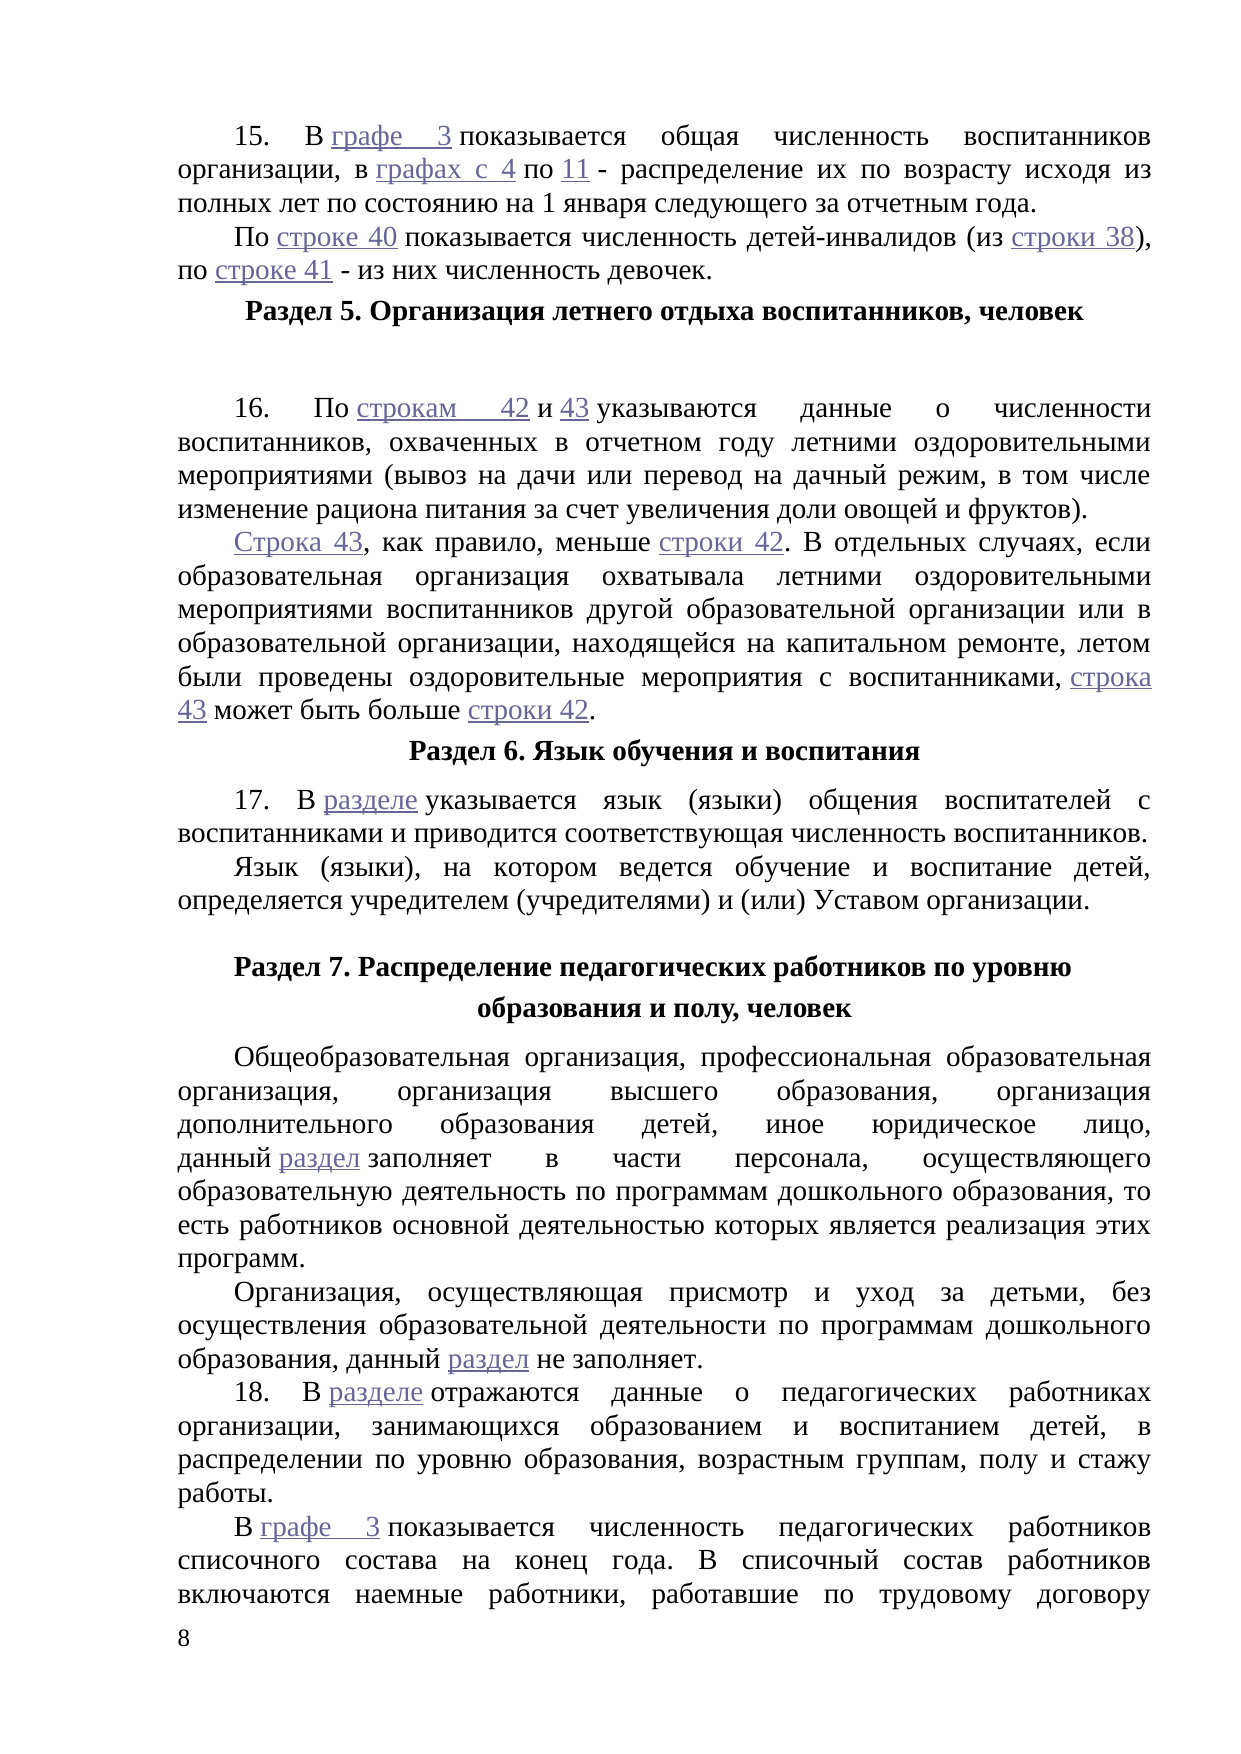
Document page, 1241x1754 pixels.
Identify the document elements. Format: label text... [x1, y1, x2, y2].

text 15. В графе 3 показывается общая численность воспитанников организации, в графах с 4 по 11 - распределение их по возрасту исходя из полных лет по состоянию на 1 января следующего за отчетным года. [177, 118, 1152, 219]
text Раздел 7. Распределение педагогических работников по уровню [177, 949, 1152, 983]
text Раздел 6. Язык обучения и воспитания [177, 726, 1152, 767]
text 18. В разделе отражаются данные о педагогических работниках организации, занимающихся образованием и воспитанием детей, в распределении по уровню образования, возрастным группам, полу и стажу работы. [177, 1374, 1152, 1509]
text Раздел 5. Организация летнего отдыха воспитанников, человек [177, 286, 1152, 327]
text Организация, осуществляющая присмотр и уход за детьми, без осуществления образовательной деятельности по программам дошкольного образования, данный раздел не заполняет. [177, 1274, 1152, 1374]
text Общеобразовательная организация, профессиональная образовательная организация, организация высшего образования, организация дополнительного образования детей, иное юридическое лицо, данный раздел заполняет в части персонала, осуществляющего образовательную деятельность по программам дошкольного образования, то есть работников основной деятельностью которых является реализация этих программ. [177, 1039, 1152, 1274]
text По строке 40 показывается численность детей-инвалидов (из строки 38), по строке 41 - из них численность девочек. [177, 219, 1152, 286]
text 17. В разделе указывается язык (языки) общения воспитателей с воспитанниками и приводится соответствующая численность воспитанников. [177, 782, 1152, 849]
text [177, 1509, 1152, 1609]
text Строка 43, как правило, меньше строки 42. В отдельных случаях, если образовательная организация охватывала летними оздоровительными мероприятиями воспитанников другой образовательной организации или в образовательной организации, находящейся на капитальном ремонте, летом были проведены оздоровительные мероприятия с воспитанниками, строка 43 может быть больше строки 42. [177, 524, 1152, 726]
text образования и полу, человек [177, 983, 1152, 1024]
text Язык (языки), на котором ведется обучение и воспитание детей, определяется учредителем (учредителями) и (или) Уставом организации. [177, 849, 1152, 916]
text 16. По строкам 42 и 43 указываются данные о численности воспитанников, охваченных в отчетном году летними оздоровительными мероприятиями (вывоз на дачи или перевод на дачный режим, в том числе изменение рациона питания за счет увеличения доли овощей и фруктов). [177, 390, 1152, 524]
